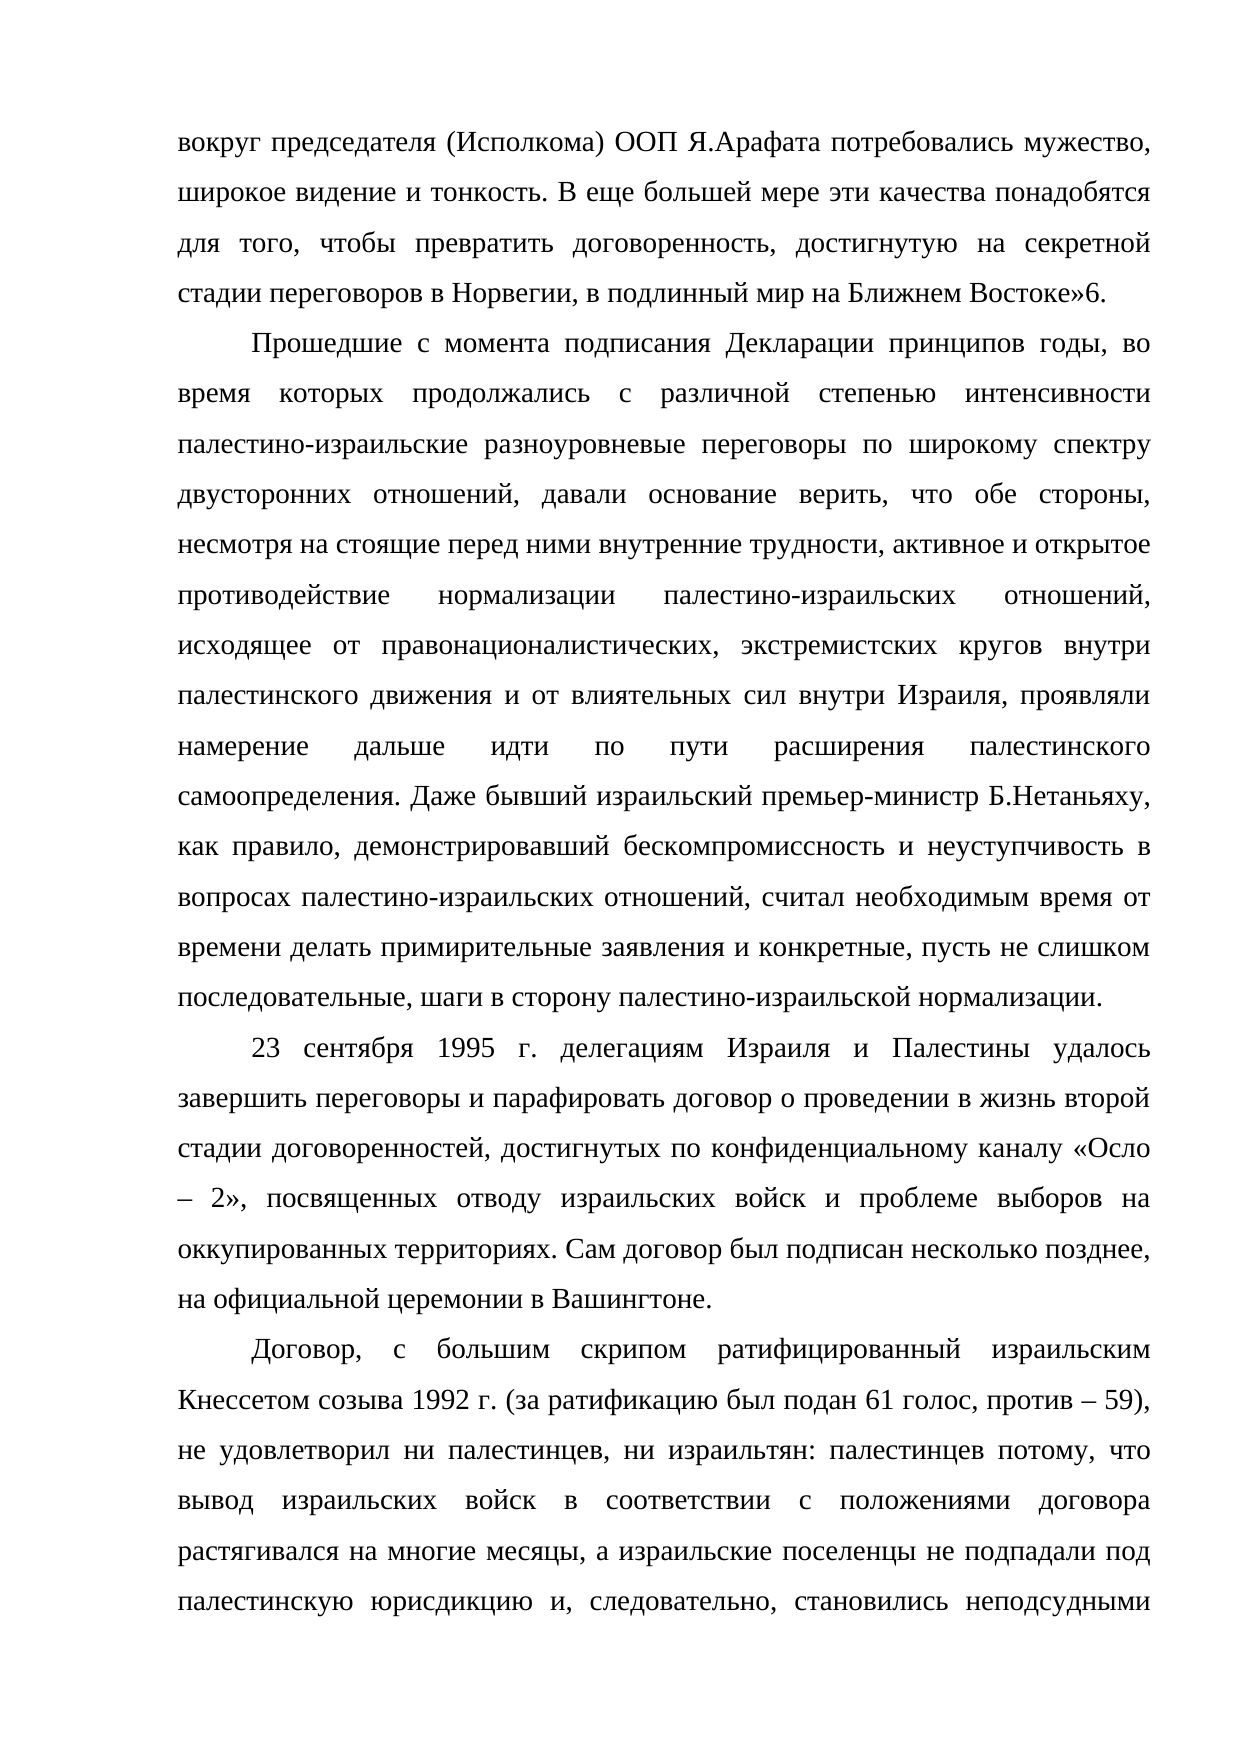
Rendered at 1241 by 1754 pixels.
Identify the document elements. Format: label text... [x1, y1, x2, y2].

text 23 сентября 1995 г. делегациям Израиля и Палестины удалось завершить переговоры и парафировать договор о проведении в жизнь второй стадии договоренностей, достигнутых по конфиденциальному каналу «Осло – 2», посвященных отводу израильских войск и проблеме выборов на оккупированных территориях. Сам договор был подписан несколько позднее, на официальной церемонии в Вашингтоне. [177, 1030, 1152, 1315]
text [177, 1332, 1152, 1617]
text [177, 124, 1152, 308]
text Прошедшие с момента подписания Декларации принципов годы, во время которых продолжались с различной степенью интенсивности палестино-израильские разноуровневые переговоры по широкому спектру двусторонних отношений, давали основание верить, что обе стороны, несмотря на стоящие перед ними внутренние трудности, активное и открытое противодействие нормализации палестино-израильских отношений, исходящее от правонационалистических, экстремистских кругов внутри палестинского движения и от влиятельных сил внутри Израиля, проявляли намерение дальше идти по пути расширения палестинского самоопределения. Даже бывший израильский премьер-министр Б.Нетаньяху, как правило, демонстрировавший бескомпромиссность и неуступчивость в вопросах палестино-израильских отношений, считал необходимым время от времени делать примирительные заявления и конкретные, пусть не слишком последовательные, шаги в сторону палестино-израильской нормализации. [177, 325, 1152, 1013]
